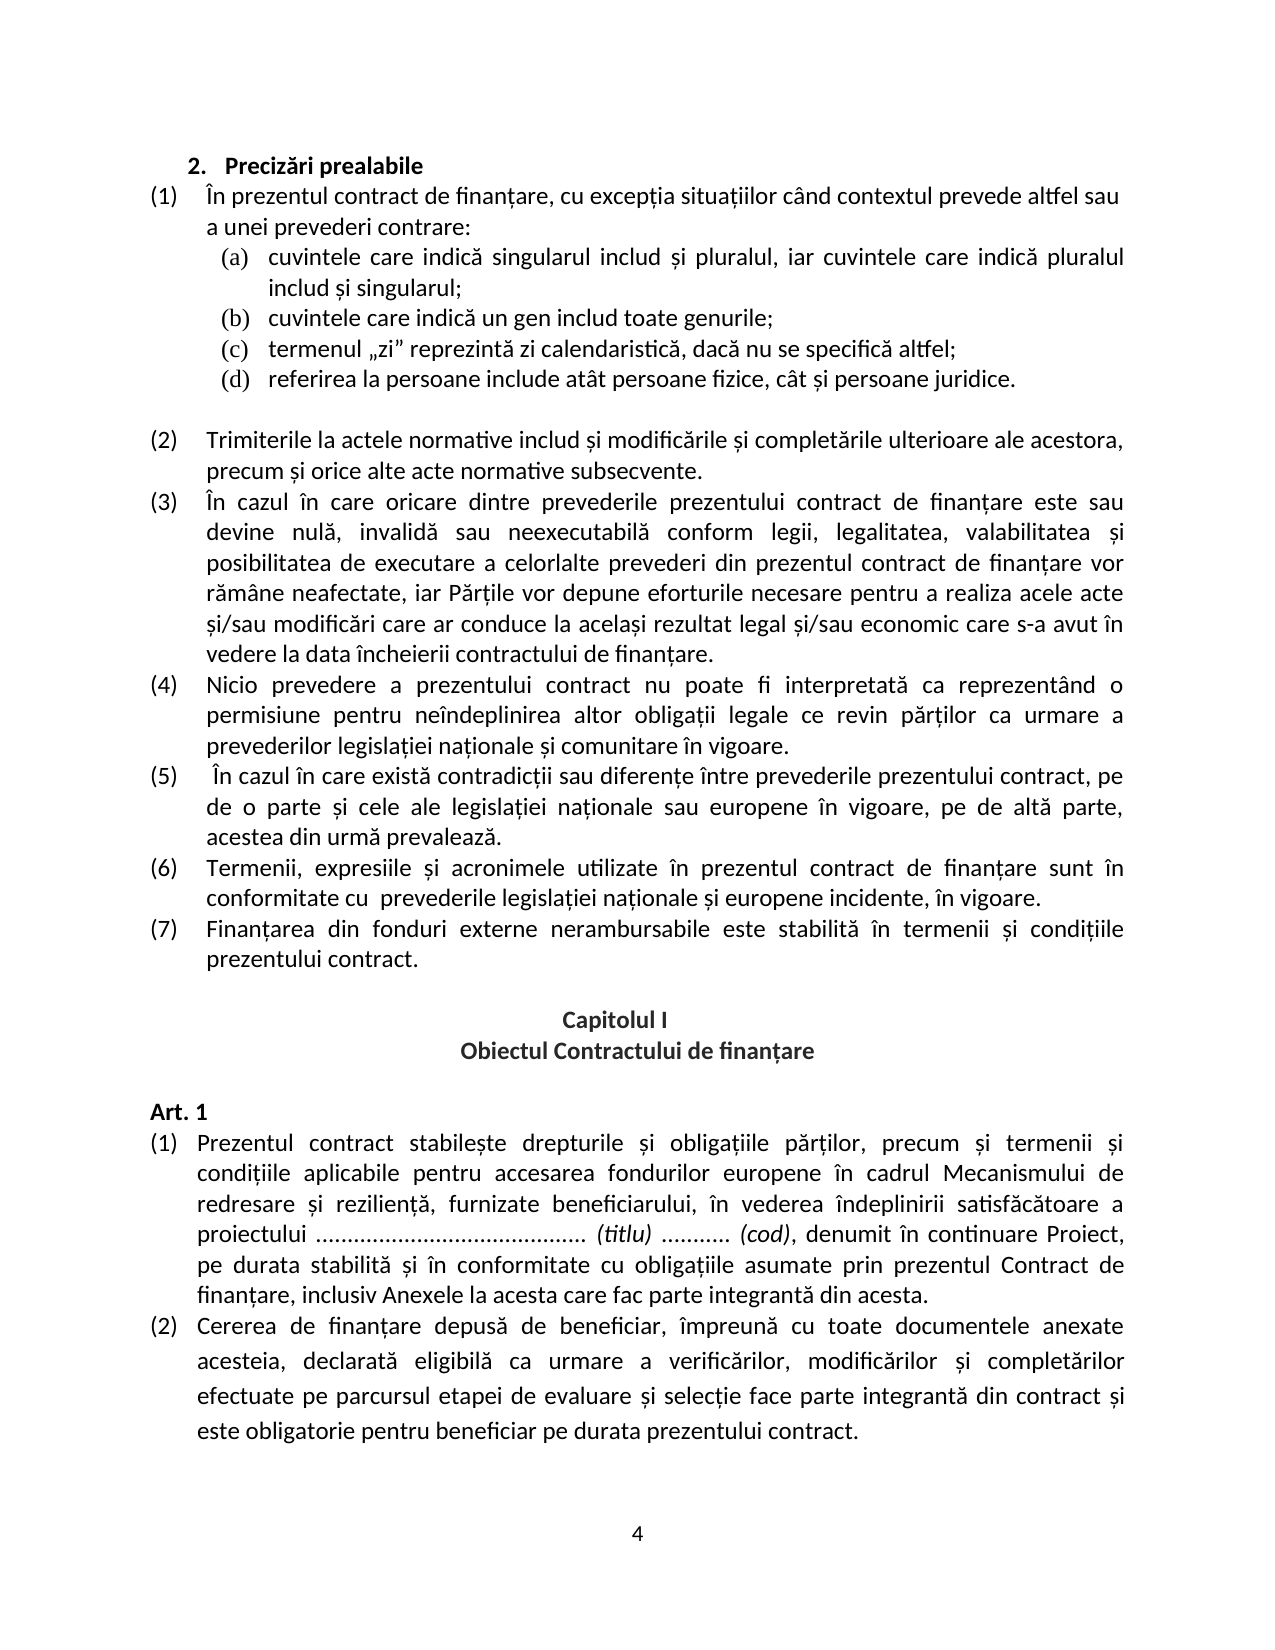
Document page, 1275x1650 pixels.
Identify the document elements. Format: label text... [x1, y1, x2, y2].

text Capitolul I [150, 1004, 1125, 1035]
list Nicio prevedere a prezentului contract nu poate fi interpretată ca reprezentând o permisiune pentru neîndeplinirea altor obligații legale ce revin părților ca urmare a prevederilor legislației naționale şi comunitare în vigoare. [150, 669, 1125, 760]
list cuvintele care indică singularul includ şi pluralul, iar cuvintele care indică pluralul includ şi singularul; [221, 242, 1125, 303]
text Obiectul Contractului de finanțare [150, 1035, 1125, 1066]
list În prezentul contract de finanțare, cu excepția situațiilor când contextul prevede altfel sau a unei prevederi contrare: [150, 181, 1125, 242]
list termenul „zi” reprezintă zi calendaristică, dacă nu se specifică altfel; [221, 333, 1125, 364]
list cuvintele care indică un gen includ toate genurile; [221, 303, 1125, 333]
list În cazul în care oricare dintre prevederile prezentului contract de finanțare este sau devine nulă, invalidă sau neexecutabilă conform legii, legalitatea, valabilitatea şi posibilitatea de executare a celorlalte prevederi din prezentul contract de finanțare vor rămâne neafectate, iar Părțile vor depune eforturile necesare pentru a realiza acele acte și/sau modificări care ar conduce la același rezultat legal și/sau economic care s-a avut în vedere la data încheierii contractului de finanțare. [150, 486, 1125, 669]
list Termenii, expresiile şi acronimele utilizate în prezentul contract de finanțare sunt în conformitate cu prevederile legislației naționale și europene incidente, în vigoare. [150, 852, 1125, 913]
list Prezentul contract stabilește drepturile și obligațiile părților, precum și termenii și condițiile aplicabile pentru accesarea fondurilor europene în cadrul Mecanismului de redresare și reziliență, furnizate beneficiarului, în vederea îndeplinirii satisfăcătoare a proiectului ........................................... (titlu) ........... (cod), denumit în continuare Proiect, pe durata stabilită şi în conformitate cu obligațiile asumate prin prezentul Contract de finanțare, inclusiv Anexele la acesta care fac parte integrantă din acesta. [150, 1127, 1125, 1310]
list Cererea de finanțare depusă de beneficiar, împreună cu toate documentele anexate acesteia, declarată eligibilă ca urmare a verificărilor, modificărilor şi completărilor efectuate pe parcursul etapei de evaluare şi selecție face parte integrantă din contract şi este obligatorie pentru beneficiar pe durata prezentului contract. [150, 1310, 1125, 1445]
text Art. 1 [150, 1096, 1125, 1127]
list Finanțarea din fonduri externe nerambursabile este stabilită în termenii și condițiile prezentului contract. [150, 913, 1125, 974]
list referirea la persoane include atât persoane fizice, cât şi persoane juridice. [221, 364, 1125, 394]
list În cazul în care există contradicții sau diferențe între prevederile prezentului contract, pe de o parte şi cele ale legislației naționale sau europene în vigoare, pe de altă parte, acestea din urmă prevalează. [150, 760, 1125, 852]
list Trimiterile la actele normative includ și modificările și completările ulterioare ale acestora, precum și orice alte acte normative subsecvente. [150, 425, 1125, 486]
list Precizări prealabile [187, 150, 1125, 181]
